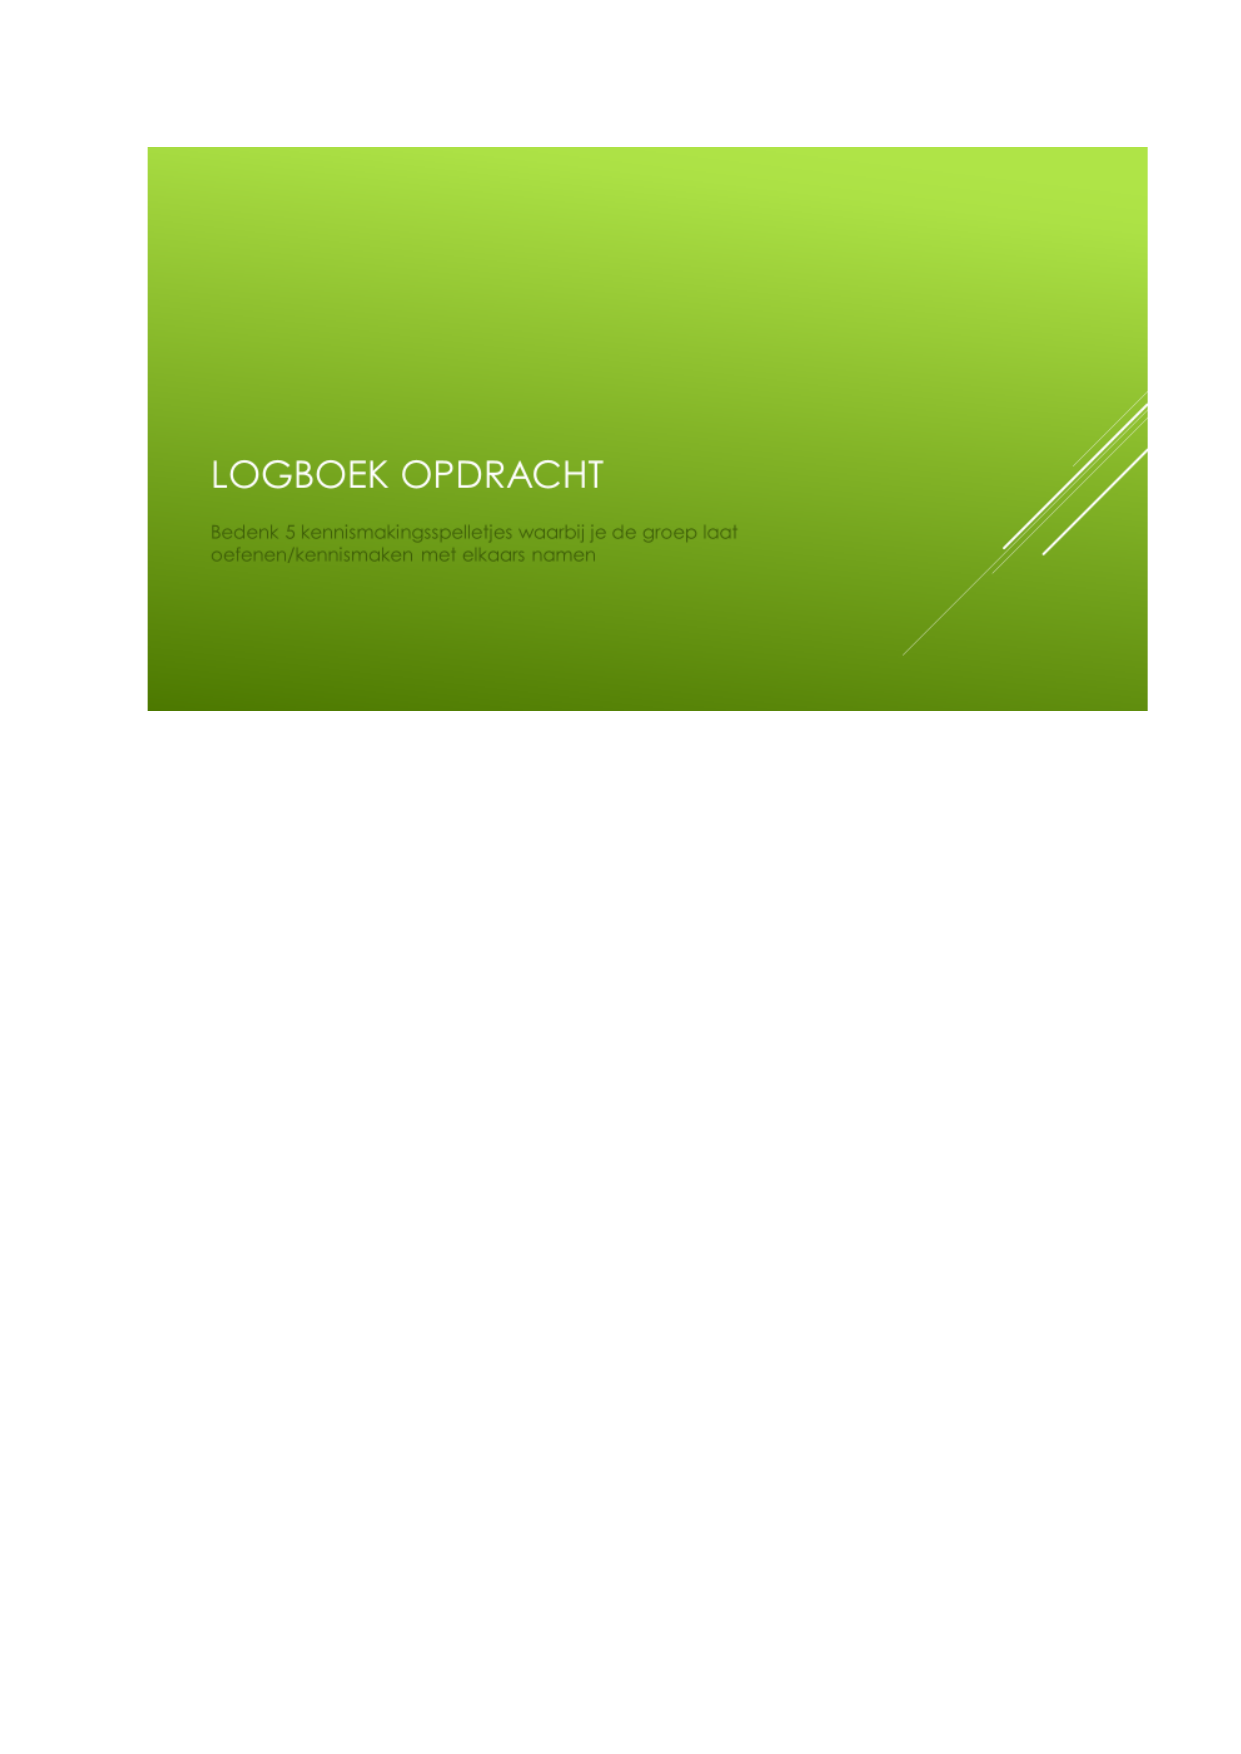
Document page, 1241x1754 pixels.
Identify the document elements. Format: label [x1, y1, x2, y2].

picture [147, 147, 1148, 711]
